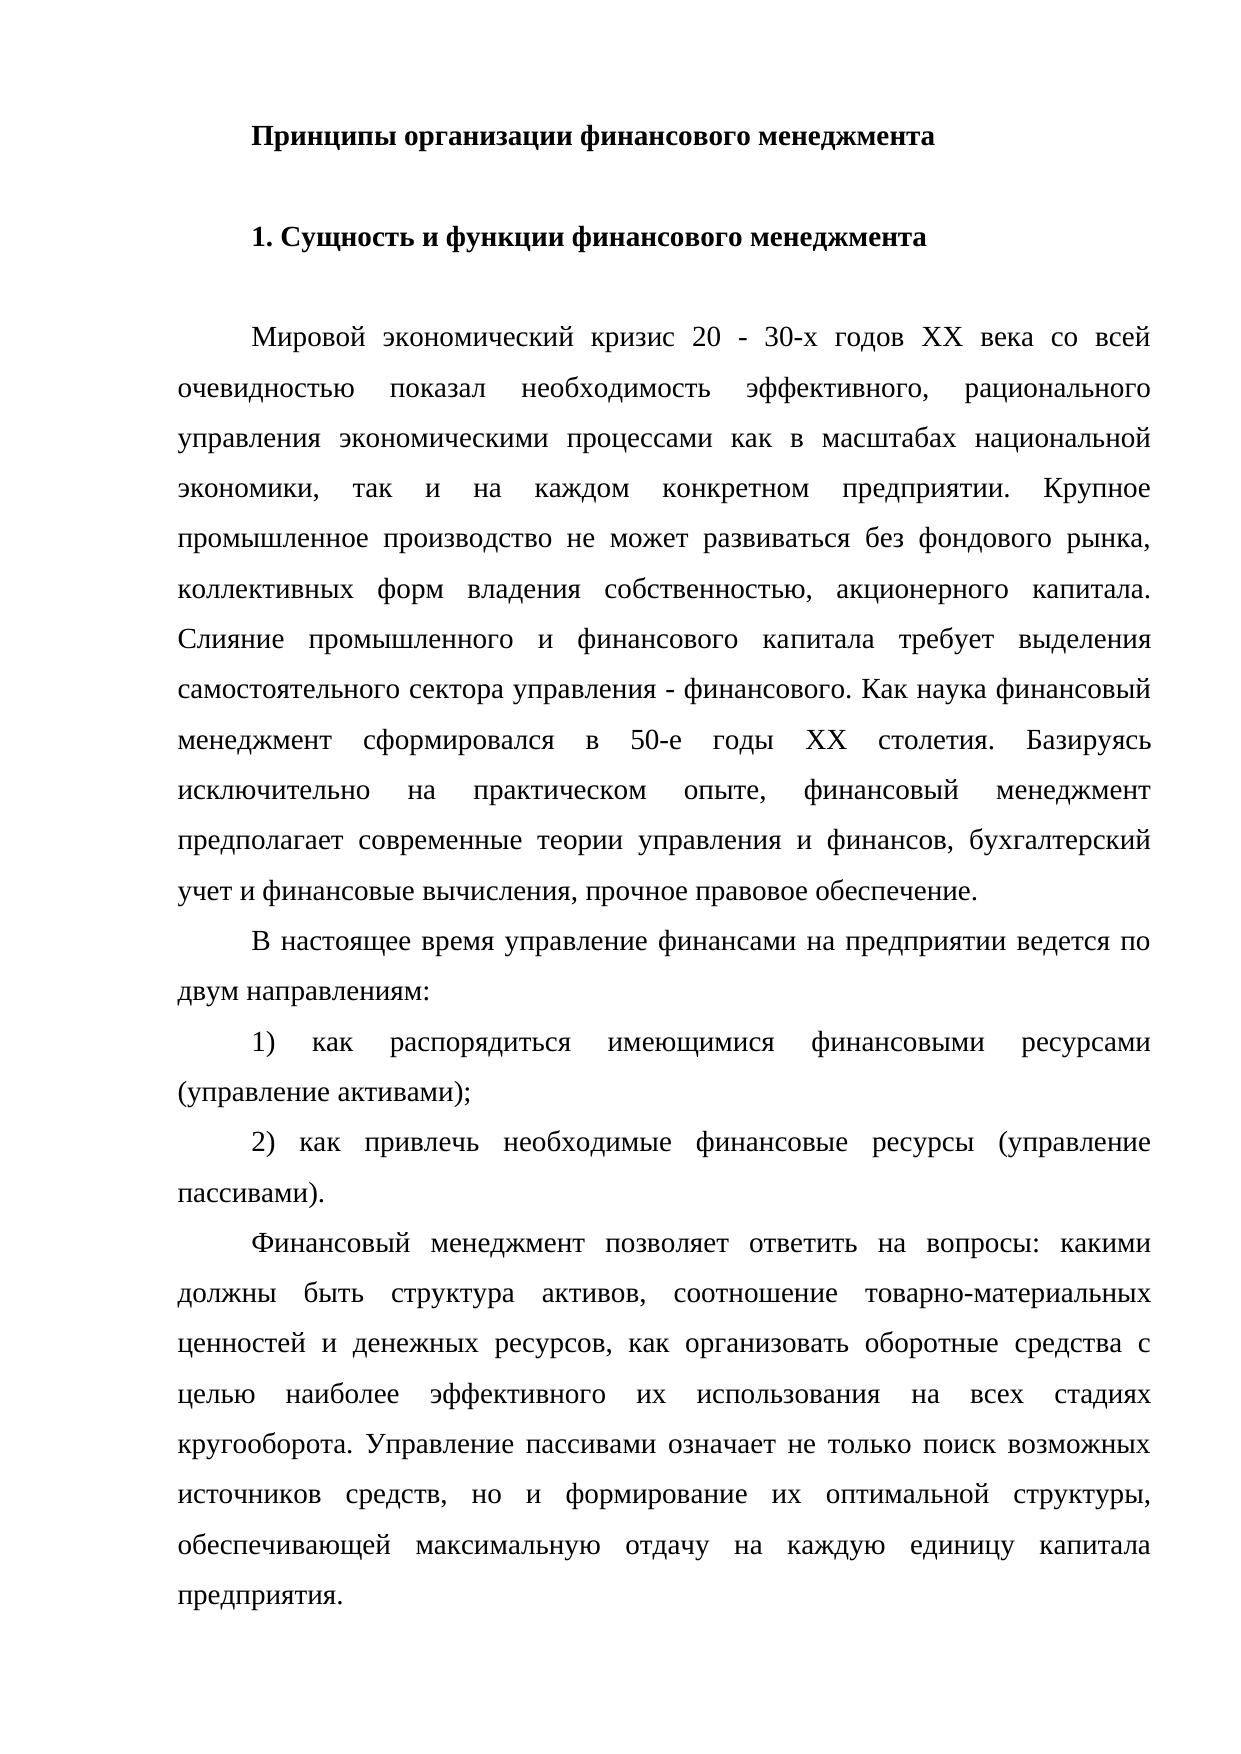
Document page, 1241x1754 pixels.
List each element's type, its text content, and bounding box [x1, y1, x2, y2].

text Принципы организации финансового менеджмента [177, 118, 1152, 152]
text 1) как распорядиться имеющимися финансовыми ресурсами (управление активами); [177, 1024, 1152, 1108]
text 1. Сущность и функции финансового менеджмента [177, 219, 1152, 252]
text 2) как привлечь необходимые финансовые ресурсы (управление пассивами). [177, 1124, 1152, 1208]
text Финансовый менеджмент позволяет ответить на вопросы: какими должны быть структура активов, соотношение товарно-материальных ценностей и денежных ресурсов, как организовать оборотные средства с целью наиболее эффективного их использования на всех стадиях кругооборота. Управление пассивами означает не только поиск возможных источников средств, но и формирование их оптимальной структуры, обеспечивающей максимальную отдачу на каждую единицу капитала предприятия. [177, 1225, 1152, 1611]
text Мировой экономический кризис 20 - 30-х годов XX века со всей очевидностью показал необходимость эффективного, рационального управления экономическими процессами как в масштабах национальной экономики, так и на каждом конкретном предприятии. Крупное промышленное производство не может развиваться без фондового рынка, коллективных форм владения собственностью, акционерного капитала. Слияние промышленного и финансового капитала требует выделения самостоятельного сектора управления - финансового. Как наука финансовый менеджмент сформировался в 50-е годы XX столетия. Базируясь исключительно на практическом опыте, финансовый менеджмент предполагает современные теории управления и финансов, бухгалтерский учет и финансовые вычисления, прочное правовое обеспечение. [177, 319, 1152, 906]
text В настоящее время управление финансами на предприятии ведется по двум направлениям: [177, 923, 1152, 1007]
